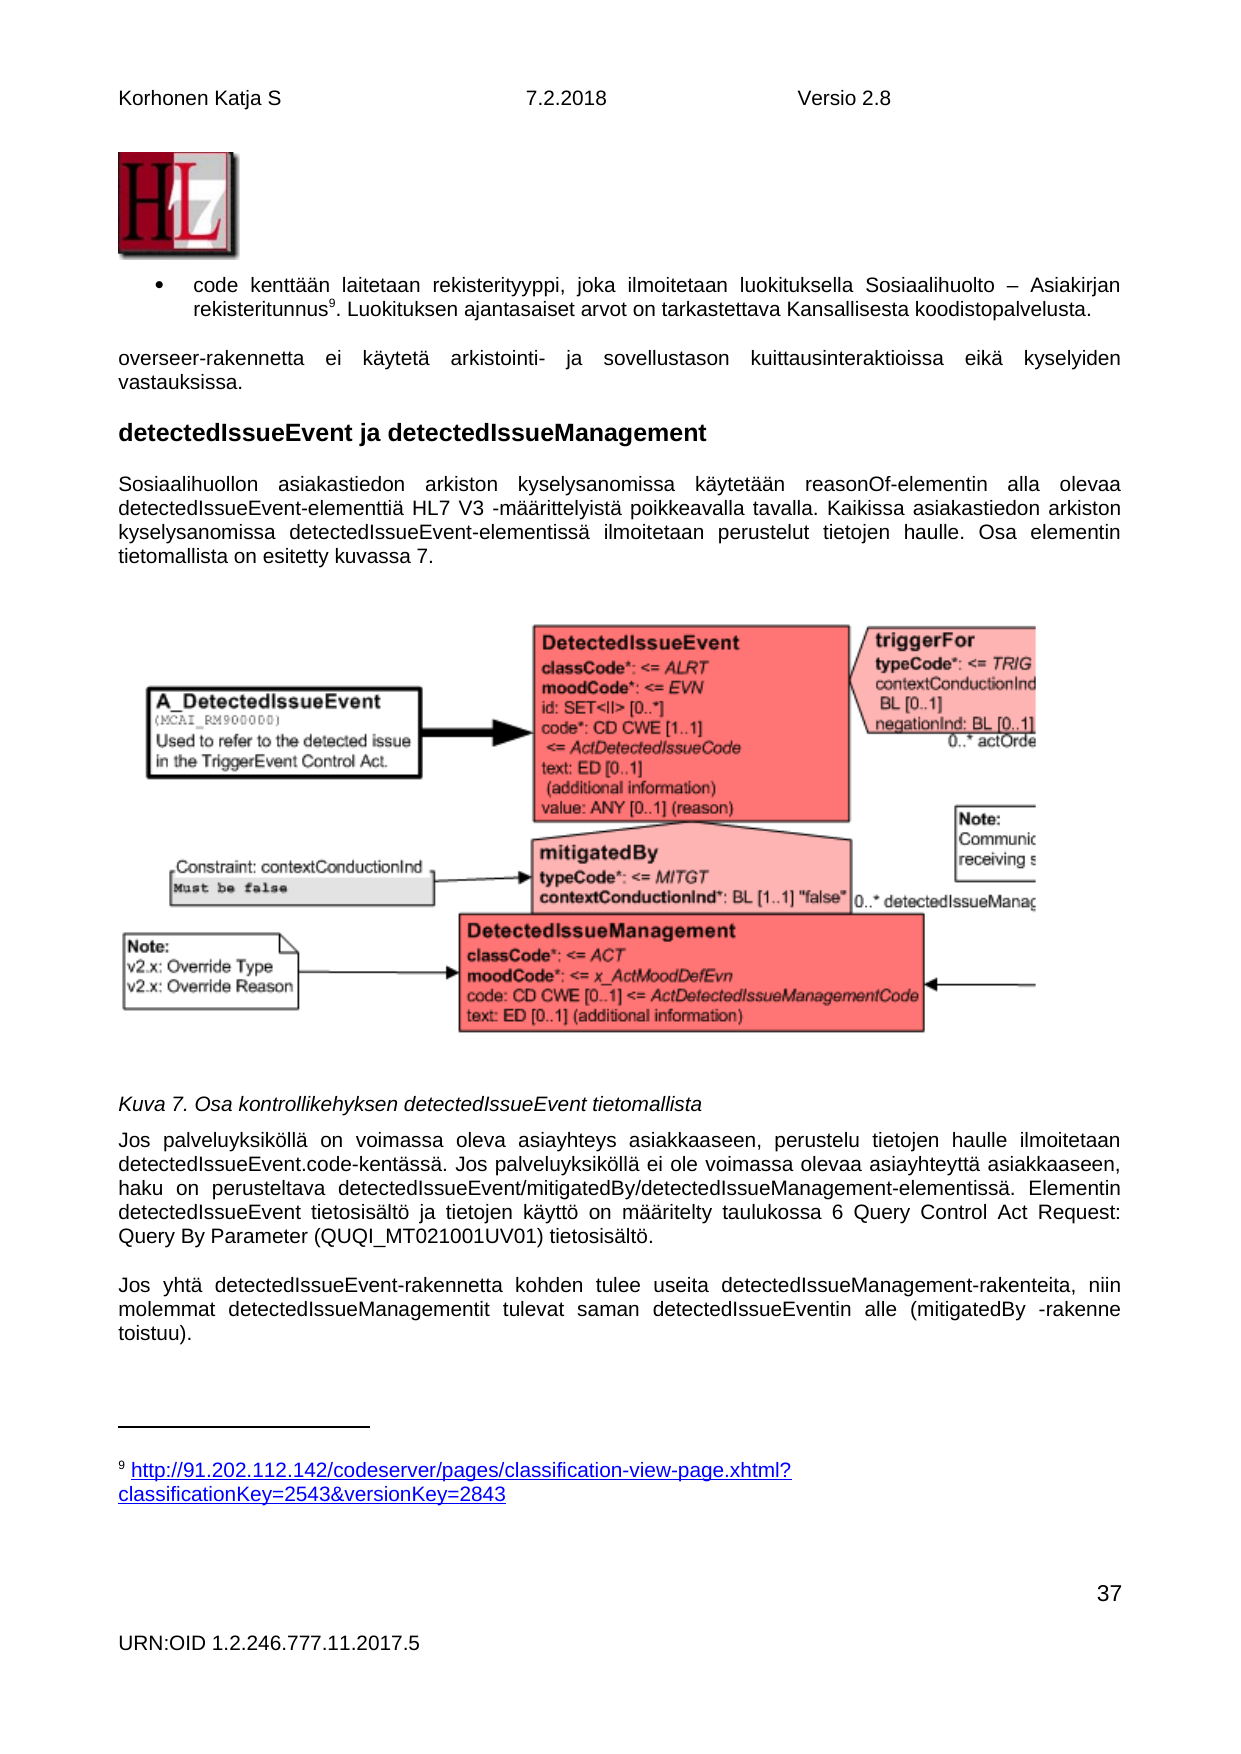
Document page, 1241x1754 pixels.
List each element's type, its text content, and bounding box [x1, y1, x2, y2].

text Jos yhtä detectedIssueEvent-rakennetta kohden tulee useita detectedIssueManagement-rakenteita, niin molemmat detectedIssueManagementit tulevat saman detectedIssueEventin alle (mitigatedBy -rakenne toistuu). [118, 1273, 1122, 1345]
list code kenttään laitetaan rekisterityyppi, joka ilmoitetaan luokituksella Sosiaalihuolto – Asiakirjan rekisteritunnus. Luokituksen ajantasaiset arvot on tarkastettava Kansallisesta koodistopalvelusta. [156, 272, 1122, 321]
text Jos palveluyksiköllä on voimassa oleva asiayhteys asiakkaaseen, perustelu tietojen haulle ilmoitetaan detectedIssueEvent.code-kentässä. Jos palveluyksiköllä ei ole voimassa olevaa asiayhteyttä asiakkaaseen, haku on perusteltava detectedIssueEvent/mitigatedBy/detectedIssueManagement-elementissä. Elementin detectedIssueEvent tietosisältö ja tietojen käyttö on määritelty taulukossa 6 Query Control Act Request: Query By Parameter (QUQI_MT021001UV01) tietosisältö. [118, 1128, 1122, 1248]
picture [118, 152, 241, 260]
text overseer-rakennetta ei käytetä arkistointi- ja sovellustason kuittausinteraktioissa eikä kyselyiden vastauksissa. [118, 346, 1122, 393]
text Sosiaalihuollon asiakastiedon arkiston kyselysanomissa käytetään reasonOf-elementin alla olevaa detectedIssueEvent-elementtiä HL7 V3 -määrittelyistä poikkeavalla tavalla. Kaikissa asiakastiedon arkiston kyselysanomissa detectedIssueEvent-elementissä ilmoitetaan perustelut tietojen haulle. Osa elementin tietomallista on esitetty kuvassa 7. [118, 472, 1122, 568]
text Kuva 7. Osa kontrollikehyksen detectedIssueEvent tietomallista [118, 1092, 1122, 1116]
text detectedIssueEvent ja detectedIssueManagement [118, 418, 1122, 447]
picture [118, 593, 1036, 1067]
